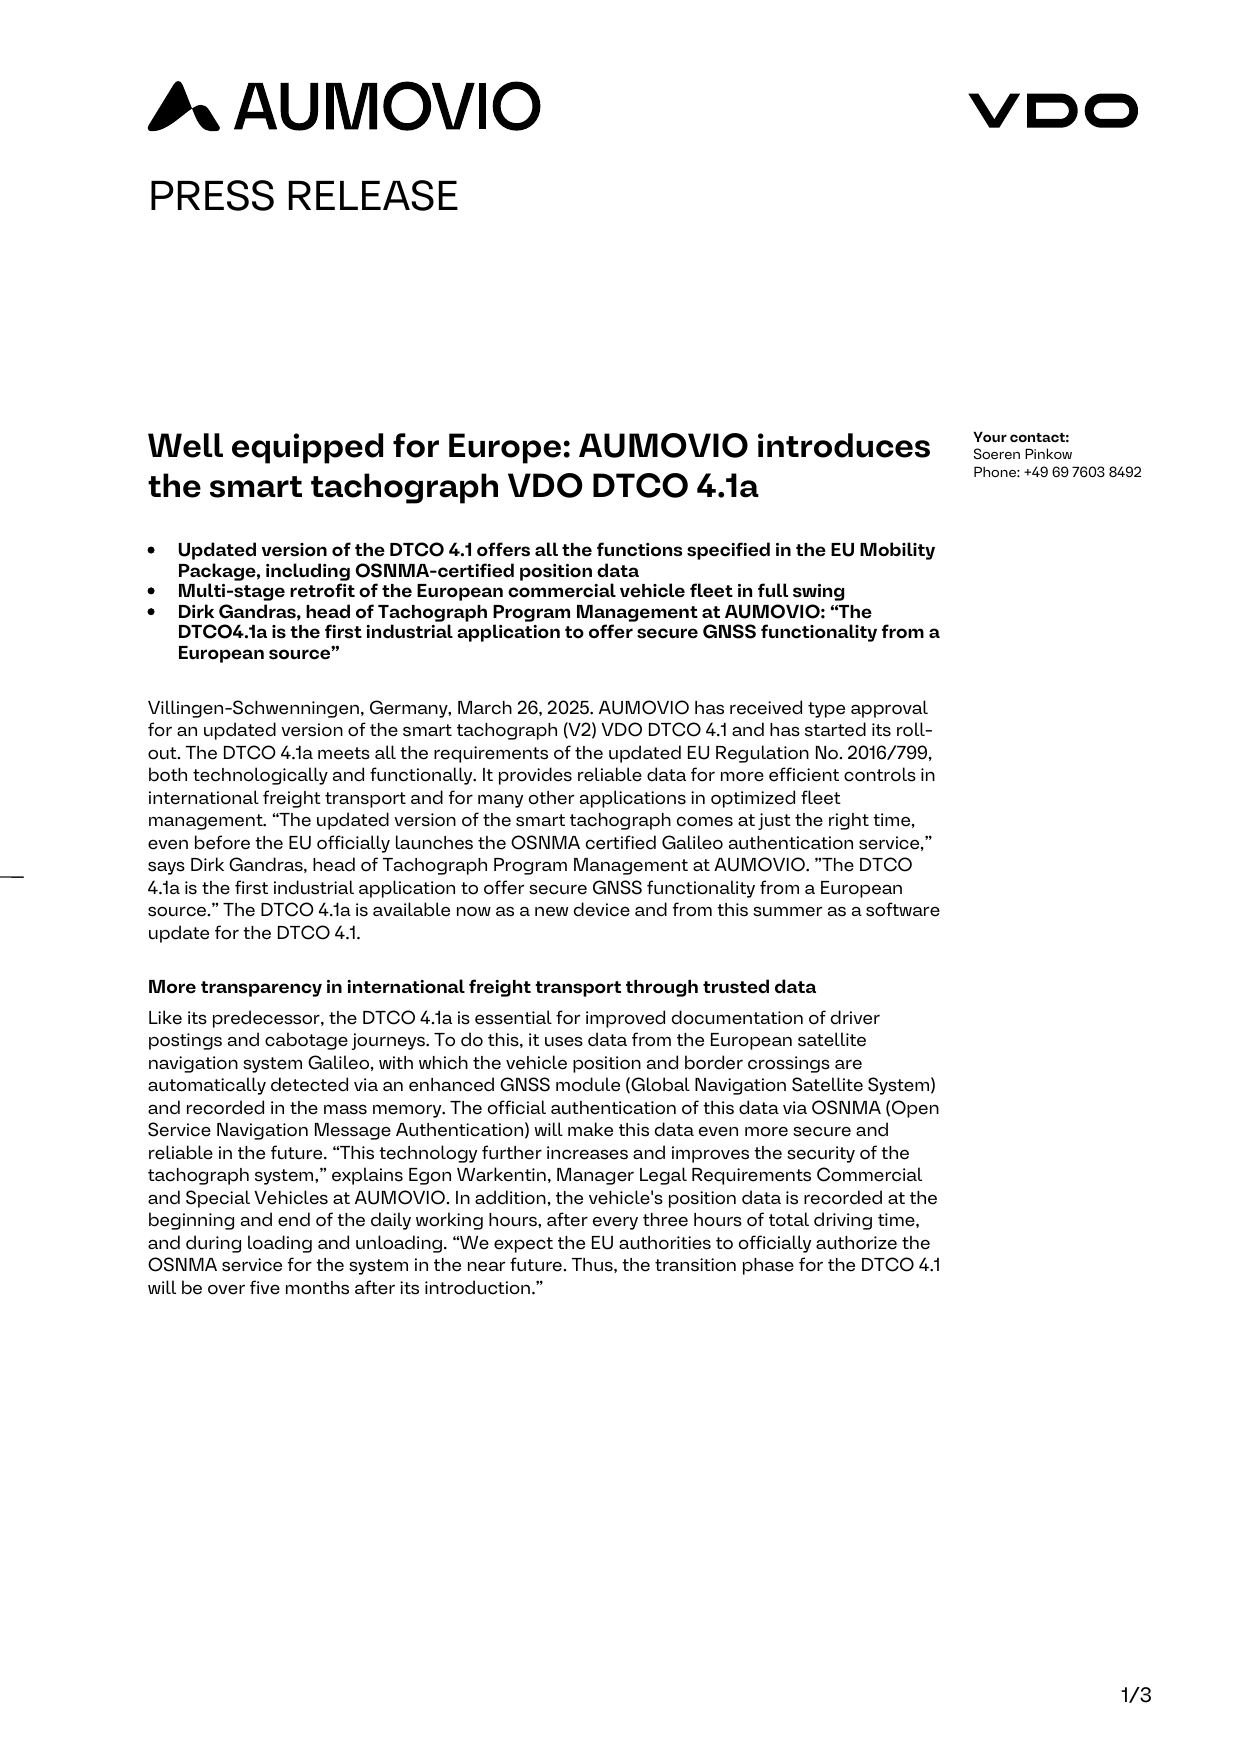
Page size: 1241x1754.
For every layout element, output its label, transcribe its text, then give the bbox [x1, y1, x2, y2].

text Well equipped for Europe: AUMOVIO introduces the smart tachograph VDO DTCO 4.1a [148, 430, 945, 503]
text Like its predecessor, the DTCO 4.1a is essential for improved documentation of driver postings and cabotage journeys. To do this, it uses data from the European satellite navigation system Galileo, with which the vehicle position and border crossings are automatically detected via an enhanced GNSS module (Global Navigation Satellite System) and recorded in the mass memory. The official authentication of this data via OSNMA (Open Service Navigation Message Authentication) will make this data even more secure and reliable in the future. “This technology further increases and improves the security of the tachograph system,” explains Egon Warkentin, Manager Legal Requirements Commercial and Special Vehicles at AUMOVIO. In addition, the vehicle's position data is recorded at the beginning and end of the daily working hours, after every three hours of total driving time, and during loading and unloading. “We expect the EU authorities to officially authorize the OSNMA service for the system in the near future. Thus, the transition phase for the DTCO 4.1 will be over five months after its introduction.” [148, 1009, 945, 1298]
text Updated version of the DTCO 4.1 offers all the functions specified in the EU Mobility Package, including OSNMA-certified position data [148, 541, 945, 581]
text Villingen-Schwenningen, Germany, March 26, 2025. AUMOVIO has received type approval for an updated version of the smart tachograph (V2) VDO DTCO 4.1 and has started its roll-out. The DTCO 4.1a meets all the requirements of the updated EU Regulation No. 2016/799, both technologically and functionally. It provides reliable data for more efficient controls in international freight transport and for many other applications in optimized fleet management. “The updated version of the smart tachograph comes at just the right time, even before the EU officially launches the OSNMA certified Galileo authentication service,” says Dirk Gandras, head of Tachograph Program Management at AUMOVIO. ”The DTCO 4.1a is the first industrial application to offer secure GNSS functionality from a European source.” The DTCO 4.1a is available now as a new device and from this summer as a software update for the DTCO 4.1. [148, 699, 945, 943]
text Multi-stage retrofit of the European commercial vehicle fleet in full swing [148, 582, 945, 602]
text More transparency in international freight transport through trusted data [148, 978, 945, 997]
text Dirk Gandras, head of Tachograph Program Management at AUMOVIO: “The DTCO4.1a is the first industrial application to offer secure GNSS functionality from a European source” [148, 603, 945, 663]
